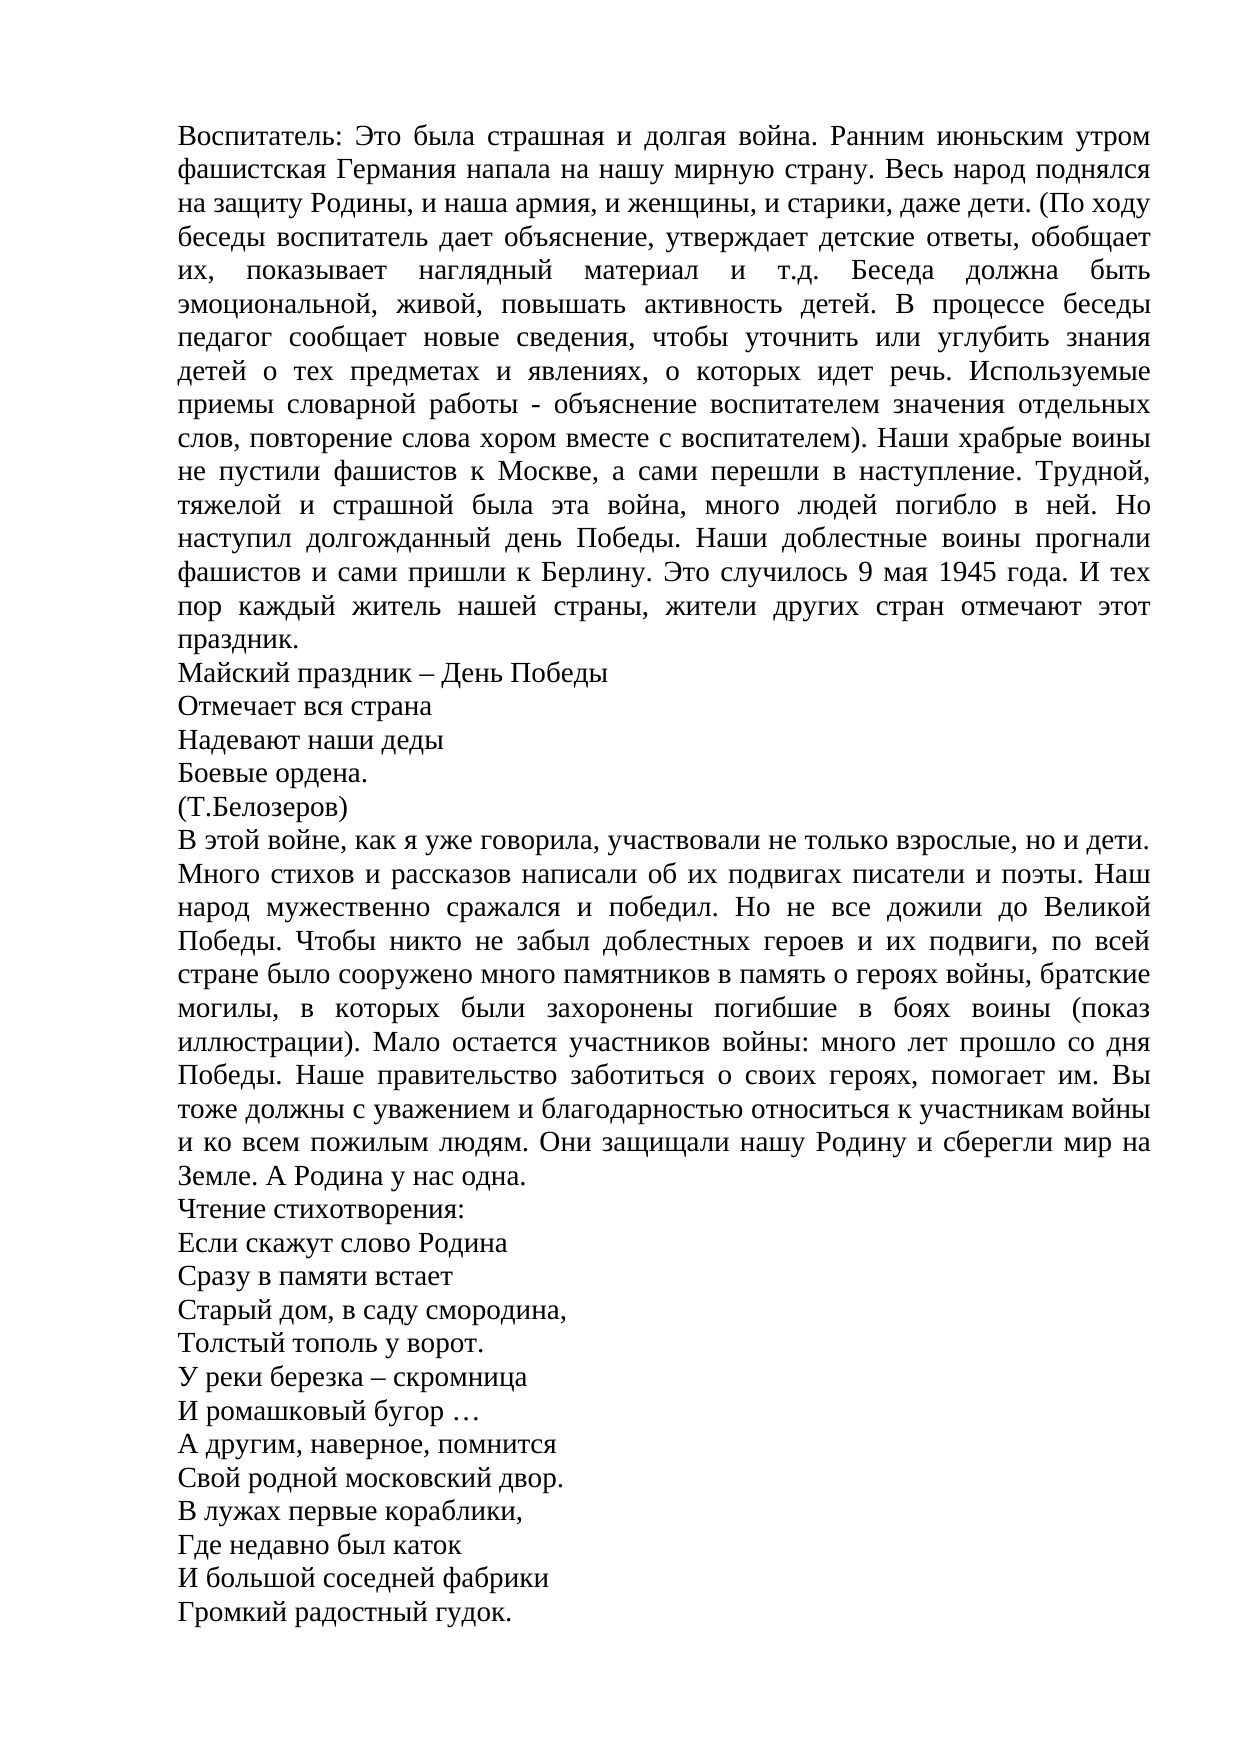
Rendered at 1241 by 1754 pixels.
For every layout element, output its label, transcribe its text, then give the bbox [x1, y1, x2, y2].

text В лужах первые кораблики, [177, 1493, 1152, 1527]
text Где недавно был каток [177, 1527, 1152, 1560]
text И ромашковый бугор … [177, 1393, 1152, 1426]
text Свой родной московский двор. [177, 1460, 1152, 1493]
text Воспитатель: Это была страшная и долгая война. Ранним июньским утром фашистская Германия напала на нашу мирную страну. Весь народ поднялся на защиту Родины, и наша армия, и женщины, и старики, даже дети. (По ходу беседы воспитатель дает объяснение, утверждает детские ответы, обобщает их, показывает наглядный материал и т.д. Беседа должна быть эмоциональной, живой, повышать активность детей. В процессе беседы педагог сообщает новые сведения, чтобы уточнить или углубить знания детей о тех предметах и явлениях, о которых идет речь. Используемые приемы словарной работы - объяснение воспитателем значения отдельных слов, повторение слова хором вместе с воспитателем). Наши храбрые воины не пустили фашистов к Москве, а сами перешли в наступление. Трудной, тяжелой и страшной была эта война, много людей погибло в ней. Но наступил долгожданный день Победы. Наши доблестные воины прогнали фашистов и сами пришли к Берлину. Это случилось 9 мая 1945 года. И тех пор каждый житель нашей страны, жители других стран отмечают этот праздник. [177, 118, 1152, 655]
text Боевые ордена. [177, 755, 1152, 789]
text В этой войне, как я уже говорила, участвовали не только взрослые, но и дети. Много стихов и рассказов написали об их подвигах писатели и поэты. Наш народ мужественно сражался и победил. Но не все дожили до Великой Победы. Чтобы никто не забыл доблестных героев и их подвиги, по всей стране было сооружено много памятников в память о героях войны, братские могилы, в которых были захоронены погибшие в боях воины (показ иллюстрации). Мало остается участников войны: много лет прошло со дня Победы. Наше правительство заботиться о своих героях, помогает им. Вы тоже должны с уважением и благодарностью относиться к участникам войны и ко всем пожилым людям. Они защищали нашу Родину и сберегли мир на Земле. А Родина у нас одна. [177, 822, 1152, 1191]
text У реки березка – скромница [177, 1359, 1152, 1393]
text Если скажут слово Родина [177, 1225, 1152, 1258]
text Майский праздник – День Победы [177, 655, 1152, 688]
text Надевают наши деды [177, 722, 1152, 755]
text И большой соседней фабрики [177, 1560, 1152, 1594]
text Сразу в памяти встает [177, 1258, 1152, 1292]
text А другим, наверное, помнится [177, 1426, 1152, 1460]
text Чтение стихотворения: [177, 1191, 1152, 1225]
text Толстый тополь у ворот. [177, 1326, 1152, 1359]
text Отмечает вся страна [177, 688, 1152, 722]
text (Т.Белозеров) [177, 789, 1152, 822]
text Громкий радостный гудок. [177, 1594, 1152, 1627]
text Старый дом, в саду смородина, [177, 1292, 1152, 1326]
